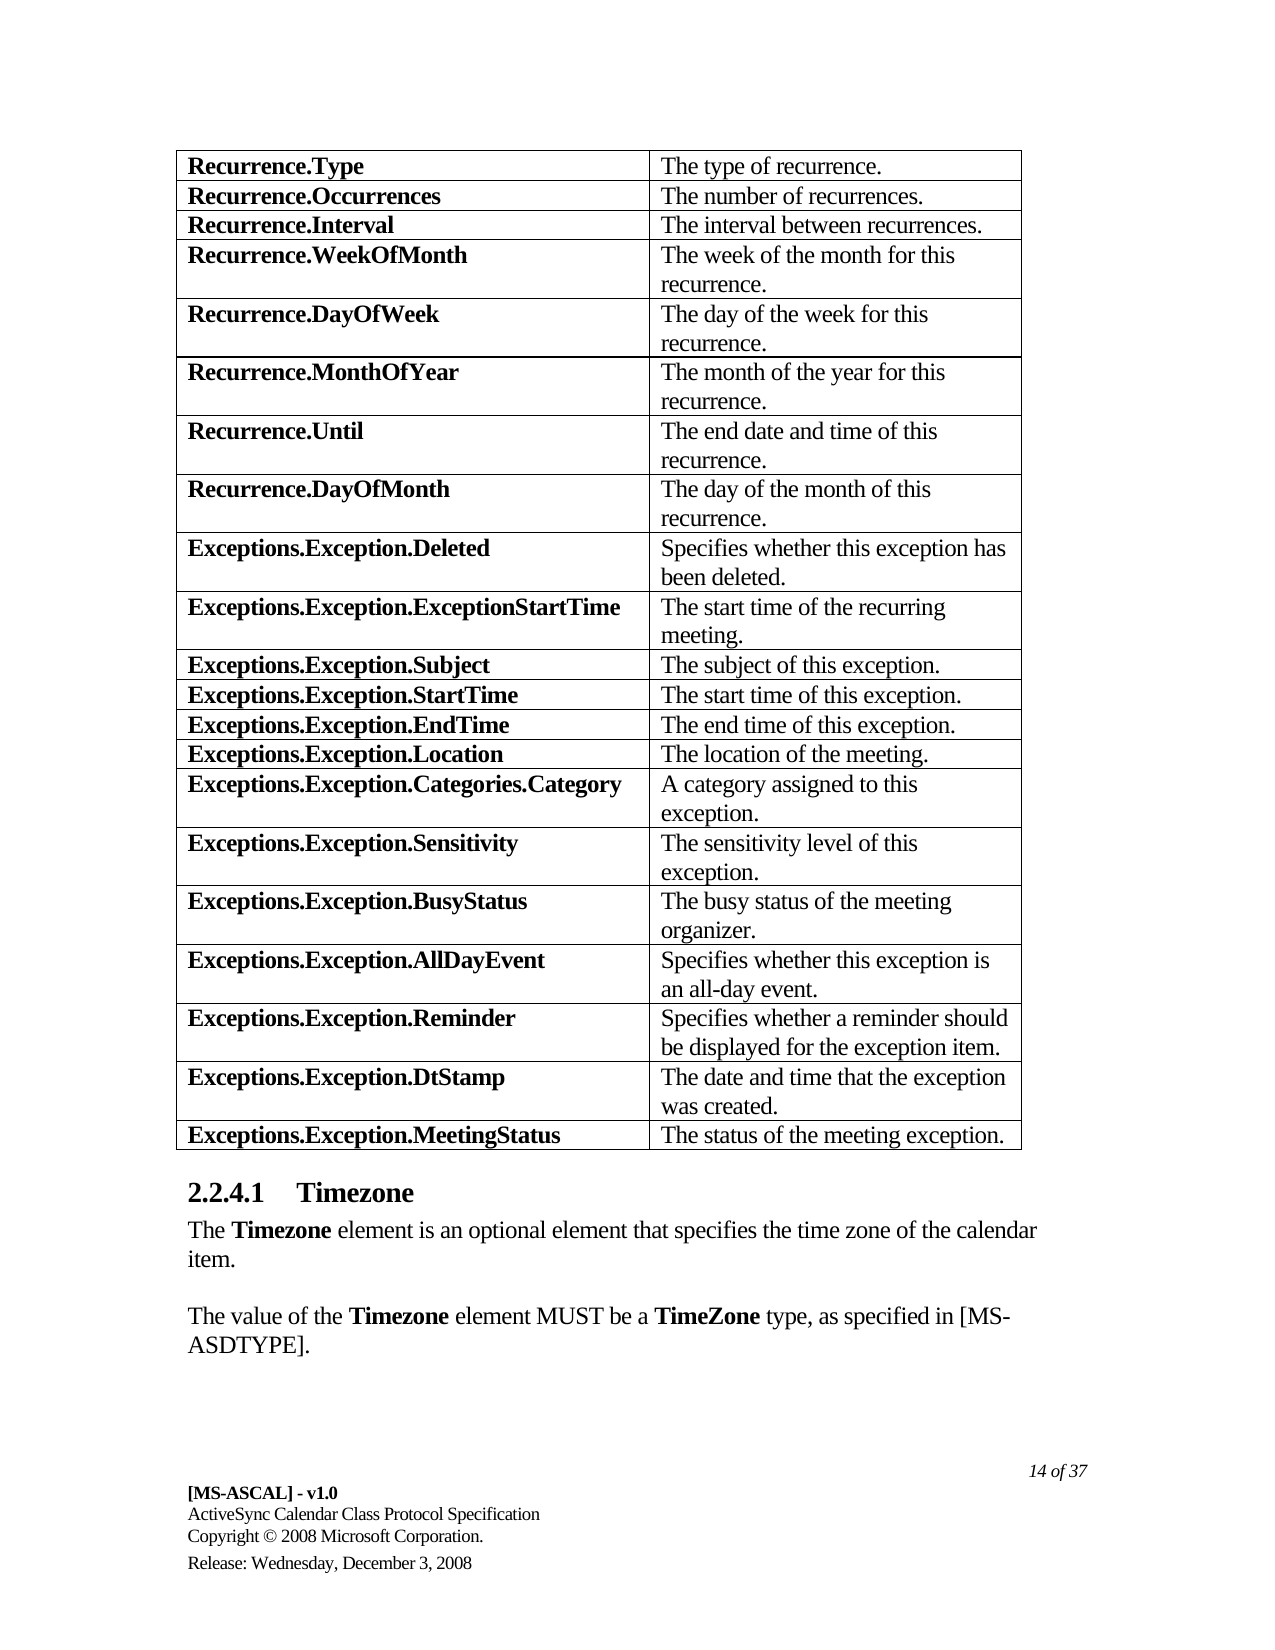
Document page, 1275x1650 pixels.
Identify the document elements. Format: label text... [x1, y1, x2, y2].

table_cell Recurrence.WeekOfMonth [177, 240, 649, 298]
table_cell Exceptions.Exception.StartTime [177, 680, 649, 709]
table_cell The type of recurrence. [650, 151, 1021, 180]
text The Timezone element is an optional element that specifies the time zone of the calendar item. [187, 1215, 1087, 1273]
table_cell Recurrence.Type [177, 151, 649, 180]
table_cell The week of the month for this recurrence. [650, 240, 1021, 298]
table_cell Exceptions.Exception.DtStamp [177, 1062, 649, 1119]
table_cell The end time of this exception. [650, 710, 1021, 738]
table_cell Recurrence.DayOfWeek [177, 299, 649, 356]
table_cell A category assigned to this exception. [650, 769, 1021, 827]
table_cell Recurrence.Until [177, 416, 649, 473]
table_cell Recurrence.Interval [177, 211, 649, 239]
table_cell Specifies whether a reminder should be displayed for the exception item. [650, 1004, 1021, 1061]
table_cell The location of the meeting. [650, 740, 1021, 768]
table_cell Exceptions.Exception.Reminder [177, 1004, 649, 1061]
table_cell Exceptions.Exception.Deleted [177, 533, 649, 591]
table_cell Exceptions.Exception.Categories.Category [177, 769, 649, 827]
table_cell Recurrence.Occurrences [177, 181, 649, 209]
table_cell The end date and time of this recurrence. [650, 416, 1021, 473]
table_cell The sensitivity level of this exception. [650, 828, 1021, 885]
table_cell Specifies whether this exception has been deleted. [650, 533, 1021, 591]
table_cell Exceptions.Exception.ExceptionStartTime [177, 592, 649, 649]
table_cell The interval between recurrences. [650, 211, 1021, 239]
table_cell The day of the month of this recurrence. [650, 475, 1021, 532]
table_cell Exceptions.Exception.BusyStatus [177, 886, 649, 944]
table_cell Exceptions.Exception.Sensitivity [177, 828, 649, 885]
table_cell Exceptions.Exception.Location [177, 740, 649, 768]
text The value of the Timezone element MUST be a TimeZone type, as specified in [MS-ASDTYPE]. [187, 1301, 1087, 1359]
table_cell The date and time that the exception was created. [650, 1062, 1021, 1119]
table_cell The subject of this exception. [650, 650, 1021, 679]
table_cell The status of the meeting exception. [650, 1121, 1021, 1149]
table_cell Exceptions.Exception.AllDayEvent [177, 945, 649, 1002]
table_cell Exceptions.Exception.MeetingStatus [177, 1121, 649, 1149]
table_cell The day of the week for this recurrence. [650, 299, 1021, 356]
table_cell The start time of this exception. [650, 680, 1021, 709]
table_cell Recurrence.DayOfMonth [177, 475, 649, 532]
table_cell The start time of the recurring meeting. [650, 592, 1021, 649]
table_cell Exceptions.Exception.Subject [177, 650, 649, 679]
table_cell Recurrence.MonthOfYear [177, 358, 649, 415]
table_cell The number of recurrences. [650, 181, 1021, 209]
table_cell Specifies whether this exception is an all-day event. [650, 945, 1021, 1002]
table_cell Exceptions.Exception.EndTime [177, 710, 649, 738]
table_cell The month of the year for this recurrence. [650, 358, 1021, 415]
table_cell The busy status of the meeting organizer. [650, 886, 1021, 944]
subtitle Timezone [187, 1175, 1087, 1209]
